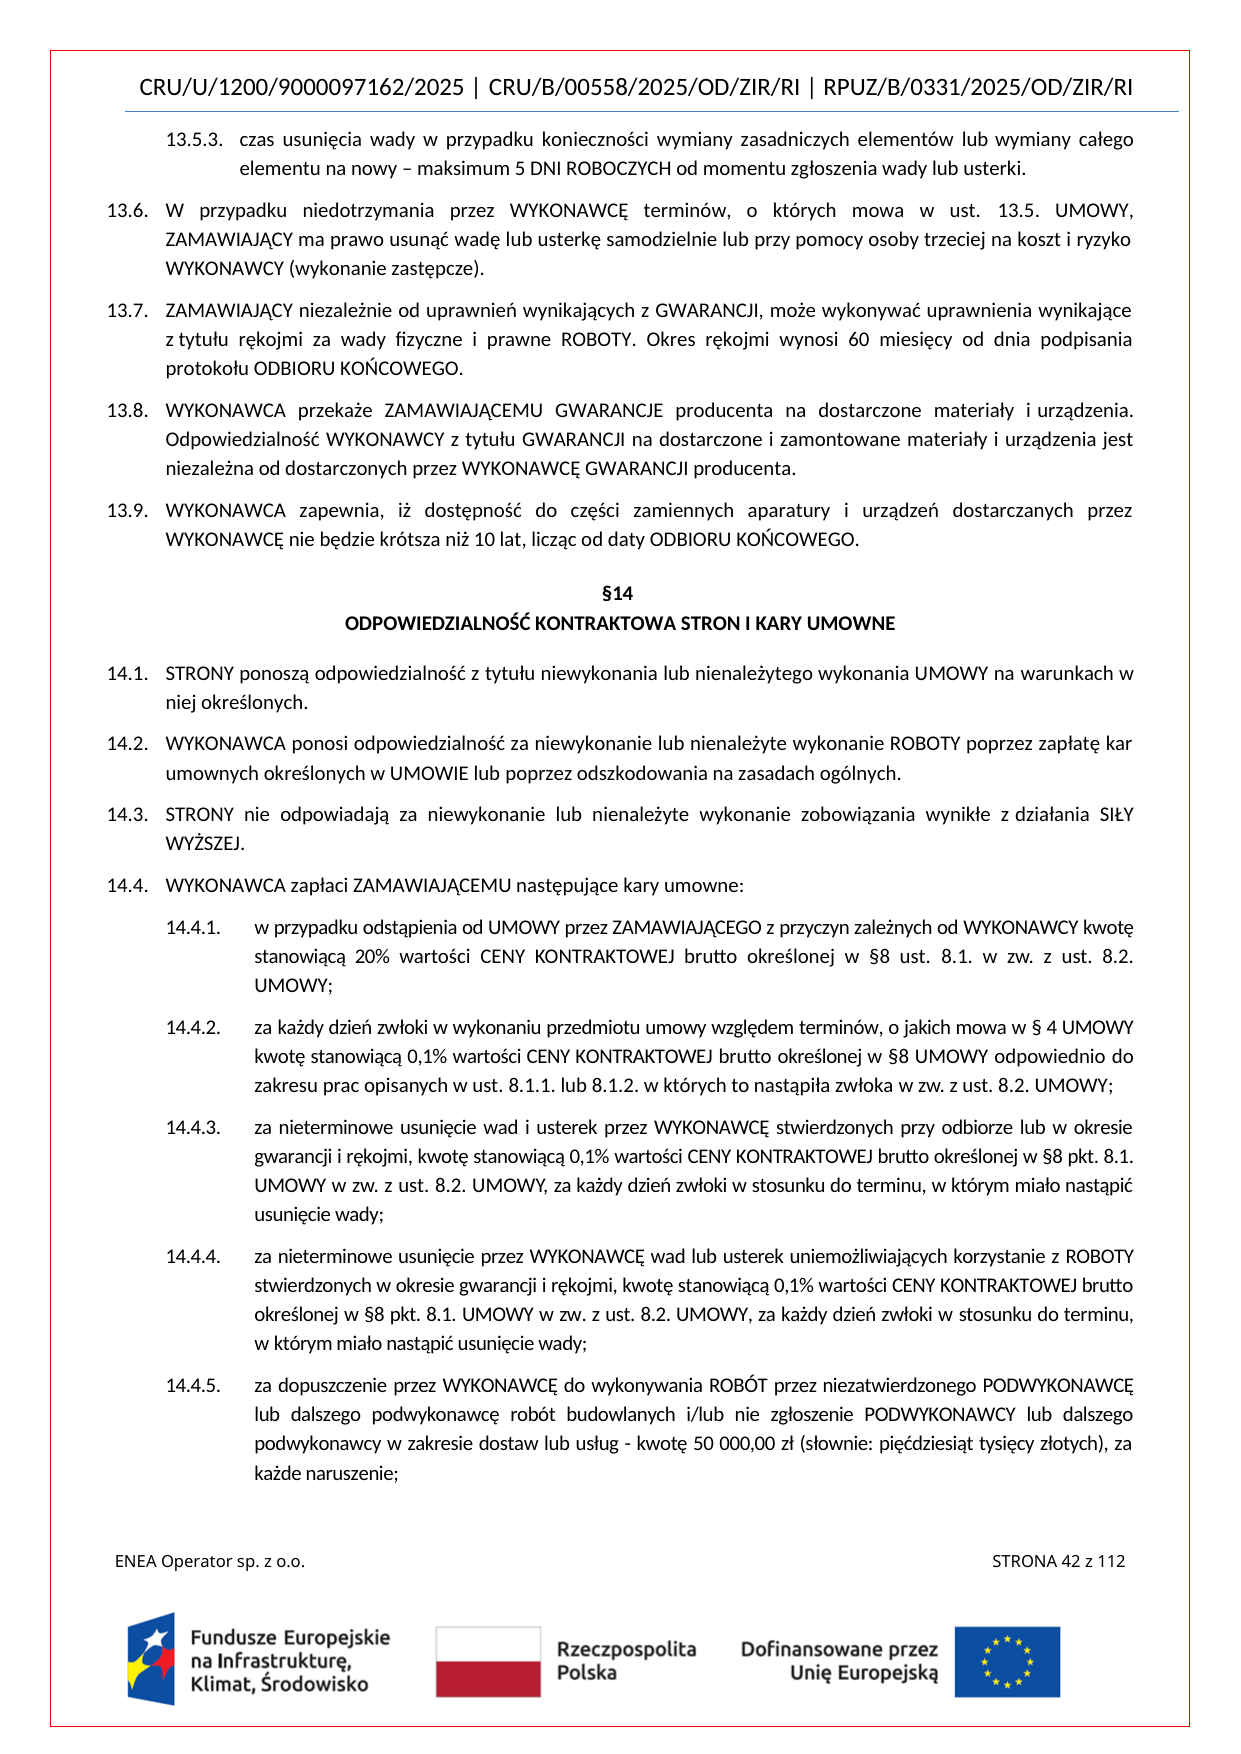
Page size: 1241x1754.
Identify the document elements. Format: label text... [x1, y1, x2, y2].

list WYKONAWCA zapewnia, iż dostępność do części zamiennych aparatury i urządzeń dostarczanych przez WYKONAWCĘ nie będzie krótsza niż 10 lat, licząc od daty ODBIORU KOŃCOWEGO. [106, 497, 1134, 552]
list za nieterminowe usunięcie przez WYKONAWCĘ wad lub usterek uniemożliwiających korzystanie z ROBOTY stwierdzonych w okresie gwarancji i rękojmi, kwotę stanowiącą 0,1% wartości CENY KONTRAKTOWEJ brutto określonej w §8 pkt. 8.1. UMOWY w zw. z ust. 8.2. UMOWY, za każdy dzień zwłoki w stosunku do terminu, w którym miało nastąpić usunięcie wady; [165, 1243, 1134, 1356]
list za dopuszczenie przez WYKONAWCĘ do wykonywania ROBÓT przez niezatwierdzonego PODWYKONAWCĘ lub dalszego podwykonawcę robót budowlanych i/lub nie zgłoszenie PODWYKONAWCY lub dalszego podwykonawcy w zakresie dostaw lub usług - kwotę 50 000,00 zł (słownie: pięćdziesiąt tysięcy złotych), za każde naruszenie; [165, 1372, 1134, 1485]
list czas usunięcia wady w przypadku konieczności wymiany zasadniczych elementów lub wymiany całego elementu na nowy – maksimum 5 DNI ROBOCZYCH od momentu zgłoszenia wady lub usterki. [165, 126, 1134, 181]
list W przypadku niedotrzymania przez WYKONAWCĘ terminów, o których mowa w ust. 13.5. UMOWY, ZAMAWIAJĄCY ma prawo usunąć wadę lub usterkę samodzielnie lub przy pomocy osoby trzeciej na koszt i ryzyko WYKONAWCY (wykonanie zastępcze). [106, 197, 1134, 281]
list STRONY ponoszą odpowiedzialność z tytułu niewykonania lub nienależytego wykonania UMOWY na warunkach w niej określonych. [106, 660, 1134, 714]
list za nieterminowe usunięcie wad i usterek przez WYKONAWCĘ stwierdzonych przy odbiorze lub w okresie gwarancji i rękojmi, kwotę stanowiącą 0,1% wartości CENY KONTRAKTOWEJ brutto określonej w §8 pkt. 8.1. UMOWY w zw. z ust. 8.2. UMOWY, za każdy dzień zwłoki w stosunku do terminu, w którym miało nastąpić usunięcie wady; [165, 1114, 1134, 1227]
list za każdy dzień zwłoki w wykonaniu przedmiotu umowy względem terminów, o jakich mowa w § 4 UMOWY kwotę stanowiącą 0,1% wartości CENY KONTRAKTOWEJ brutto określonej w §8 UMOWY odpowiednio do zakresu prac opisanych w ust. 8.1.1. lub 8.1.2. w których to nastąpiła zwłoka w zw. z ust. 8.2. UMOWY; [165, 1014, 1134, 1098]
list w przypadku odstąpienia od UMOWY przez ZAMAWIAJĄCEGO z przyczyn zależnych od WYKONAWCY kwotę stanowiącą 20% wartości CENY KONTRAKTOWEJ brutto określonej w §8 ust. 8.1. w zw. z ust. 8.2. UMOWY; [165, 914, 1134, 998]
list WYKONAWCA zapłaci ZAMAWIAJĄCEMU następujące kary umowne: [106, 872, 1134, 898]
list WYKONAWCA ponosi odpowiedzialność za niewykonanie lub nienależyte wykonanie ROBOTY poprzez zapłatę kar umownych określonych w UMOWIE lub poprzez odszkodowania na zasadach ogólnych. [106, 731, 1134, 785]
list WYKONAWCA przekaże ZAMAWIAJĄCEMU GWARANCJE producenta na dostarczone materiały i urządzenia. Odpowiedzialność WYKONAWCY z tytułu GWARANCJI na dostarczone i zamontowane materiały i urządzenia jest niezależna od dostarczonych przez WYKONAWCĘ GWARANCJI producenta. [106, 397, 1134, 481]
picture [106, 1589, 1074, 1726]
list STRONY nie odpowiadają za niewykonanie lub nienależyte wykonanie zobowiązania wynikłe z działania SIŁY WYŻSZEJ. [106, 801, 1134, 856]
list ZAMAWIAJĄCY niezależnie od uprawnień wynikających z GWARANCJI, może wykonywać uprawnienia wynikające z tytułu rękojmi za wady fizyczne i prawne ROBOTY. Okres rękojmi wynosi 60 miesięcy od dnia podpisania protokołu ODBIORU KOŃCOWEGO. [106, 297, 1134, 381]
text ODPOWIEDZIALNOŚĆ KONTRAKTOWA STRON I KARY UMOWNE [106, 610, 1134, 635]
